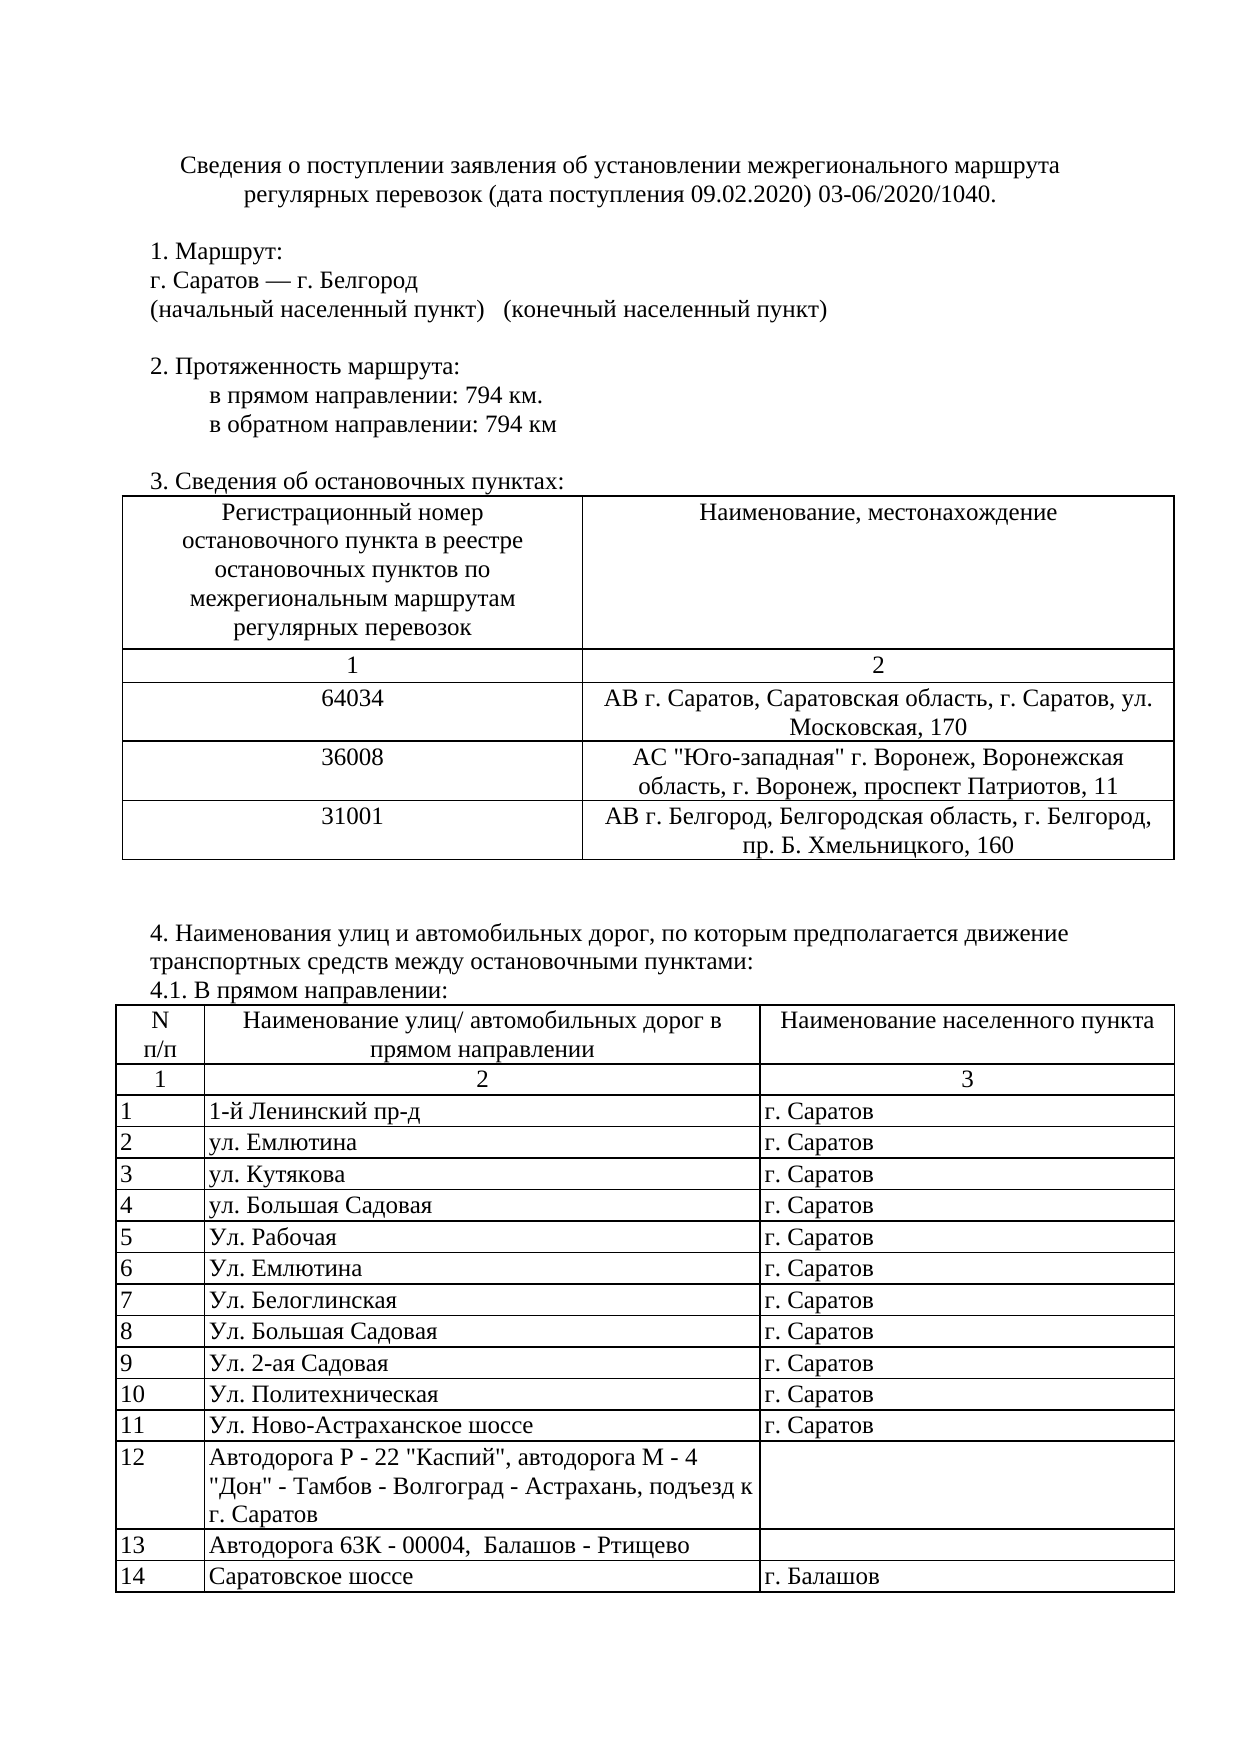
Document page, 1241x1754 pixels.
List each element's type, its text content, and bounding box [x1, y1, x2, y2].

text (начальный населенный пункт) (конечный населенный пункт) [150, 294, 1090, 322]
text 4. Наименования улиц и автомобильных дорог, по которым предполагается движение транспортных средств между остановочными пунктами: [150, 918, 1090, 975]
table_cell Ул. Политехническая [205, 1379, 759, 1409]
table_cell 2 [205, 1065, 759, 1094]
table_cell [761, 1442, 1174, 1528]
table_cell 9 [117, 1348, 204, 1377]
table_cell 5 [117, 1222, 204, 1252]
table_cell [761, 1530, 1174, 1560]
table_cell г. Саратов [761, 1096, 1174, 1126]
table_cell 3 [761, 1065, 1174, 1094]
table_header Наименование улиц/ автомобильных дорог в прямом направлении [205, 1006, 759, 1063]
table_cell Ул. Белоглинская [205, 1285, 759, 1314]
text Сведения о поступлении заявления об установлении межрегионального маршрута регулярных перевозок (дата поступления 09.02.2020) 03-06/2020/1040. [150, 150, 1090, 207]
table_cell г. Саратов [761, 1379, 1174, 1409]
table_cell 6 [117, 1253, 204, 1283]
table_cell г. Балашов [761, 1561, 1174, 1591]
table_cell г. Саратов [761, 1253, 1174, 1283]
table_cell Автодорога 63К - 00004, Балашов - Ртищево [205, 1530, 759, 1560]
table_cell 3 [117, 1159, 204, 1189]
table_cell г. Саратов [761, 1127, 1174, 1157]
text 1. Маршрут: [150, 236, 1090, 265]
table_cell Ул. Рабочая [205, 1222, 759, 1252]
table_cell Саратовское шоссе [205, 1561, 759, 1591]
table_header Наименование населенного пункта [761, 1006, 1174, 1063]
table_cell 36008 [123, 742, 582, 799]
table_cell 8 [117, 1316, 204, 1346]
table_cell г. Саратов [761, 1316, 1174, 1346]
table_cell ул. Большая Садовая [205, 1190, 759, 1220]
table_cell 7 [117, 1285, 204, 1314]
table_cell 14 [117, 1561, 204, 1591]
table_cell Ул. Ново-Астраханское шоссе [205, 1411, 759, 1440]
table_cell г. Саратов [761, 1411, 1174, 1440]
table_cell Автодорога Р - 22 "Каспий", автодорога М - 4 "Дон" - Тамбов - Волгоград - Астрахань, подъезд к г. Саратов [205, 1442, 759, 1528]
table_cell 11 [117, 1411, 204, 1440]
table_cell 10 [117, 1379, 204, 1409]
table_cell 31001 [123, 801, 582, 858]
table_cell Ул. Большая Садовая [205, 1316, 759, 1346]
table_cell ул. Емлютина [205, 1127, 759, 1157]
table_cell г. Саратов [761, 1190, 1174, 1220]
table_cell г. Саратов [761, 1348, 1174, 1377]
table_cell Ул. Емлютина [205, 1253, 759, 1283]
table_cell 4 [117, 1190, 204, 1220]
table_cell ул. Кутякова [205, 1159, 759, 1189]
table_cell г. Саратов [761, 1222, 1174, 1252]
table_header N п/п [117, 1006, 204, 1063]
table_cell АВ г. Белгород, Белгородская область, г. Белгород, пр. Б. Хмельницкого, 160 [583, 801, 1173, 858]
text г. Саратов — г. Белгород [150, 265, 1090, 294]
table_cell 2 [583, 650, 1173, 681]
table_cell 1 [117, 1096, 204, 1126]
text 3. Сведения об остановочных пунктах: [150, 466, 1090, 495]
table_cell 64034 [123, 683, 582, 740]
table_cell 1 [123, 650, 582, 681]
text 4.1. В прямом направлении: [150, 975, 1090, 1004]
table_header Наименование, местонахождение [583, 497, 1173, 648]
text 2. Протяженность маршрута: [150, 351, 1090, 380]
table_cell Ул. 2-ая Садовая [205, 1348, 759, 1377]
text в обратном направлении: 794 км [150, 409, 1090, 437]
table_header Регистрационный номер остановочного пункта в реестре остановочных пунктов по межрегиональным маршрутам регулярных перевозок [123, 497, 582, 648]
table_cell 1 [117, 1065, 204, 1094]
table_cell АВ г. Саратов, Саратовская область, г. Саратов, ул. Московская, 170 [583, 683, 1173, 740]
table_cell 2 [117, 1127, 204, 1157]
table_cell г. Саратов [761, 1285, 1174, 1314]
table_cell 1-й Ленинский пр-д [205, 1096, 759, 1126]
table_cell г. Саратов [761, 1159, 1174, 1189]
table_cell 13 [117, 1530, 204, 1560]
table_cell АС "Юго-западная" г. Воронеж, Воронежская область, г. Воронеж, проспект Патриотов, 11 [583, 742, 1173, 799]
table_cell 12 [117, 1442, 204, 1528]
text в прямом направлении: 794 км. [150, 380, 1090, 409]
